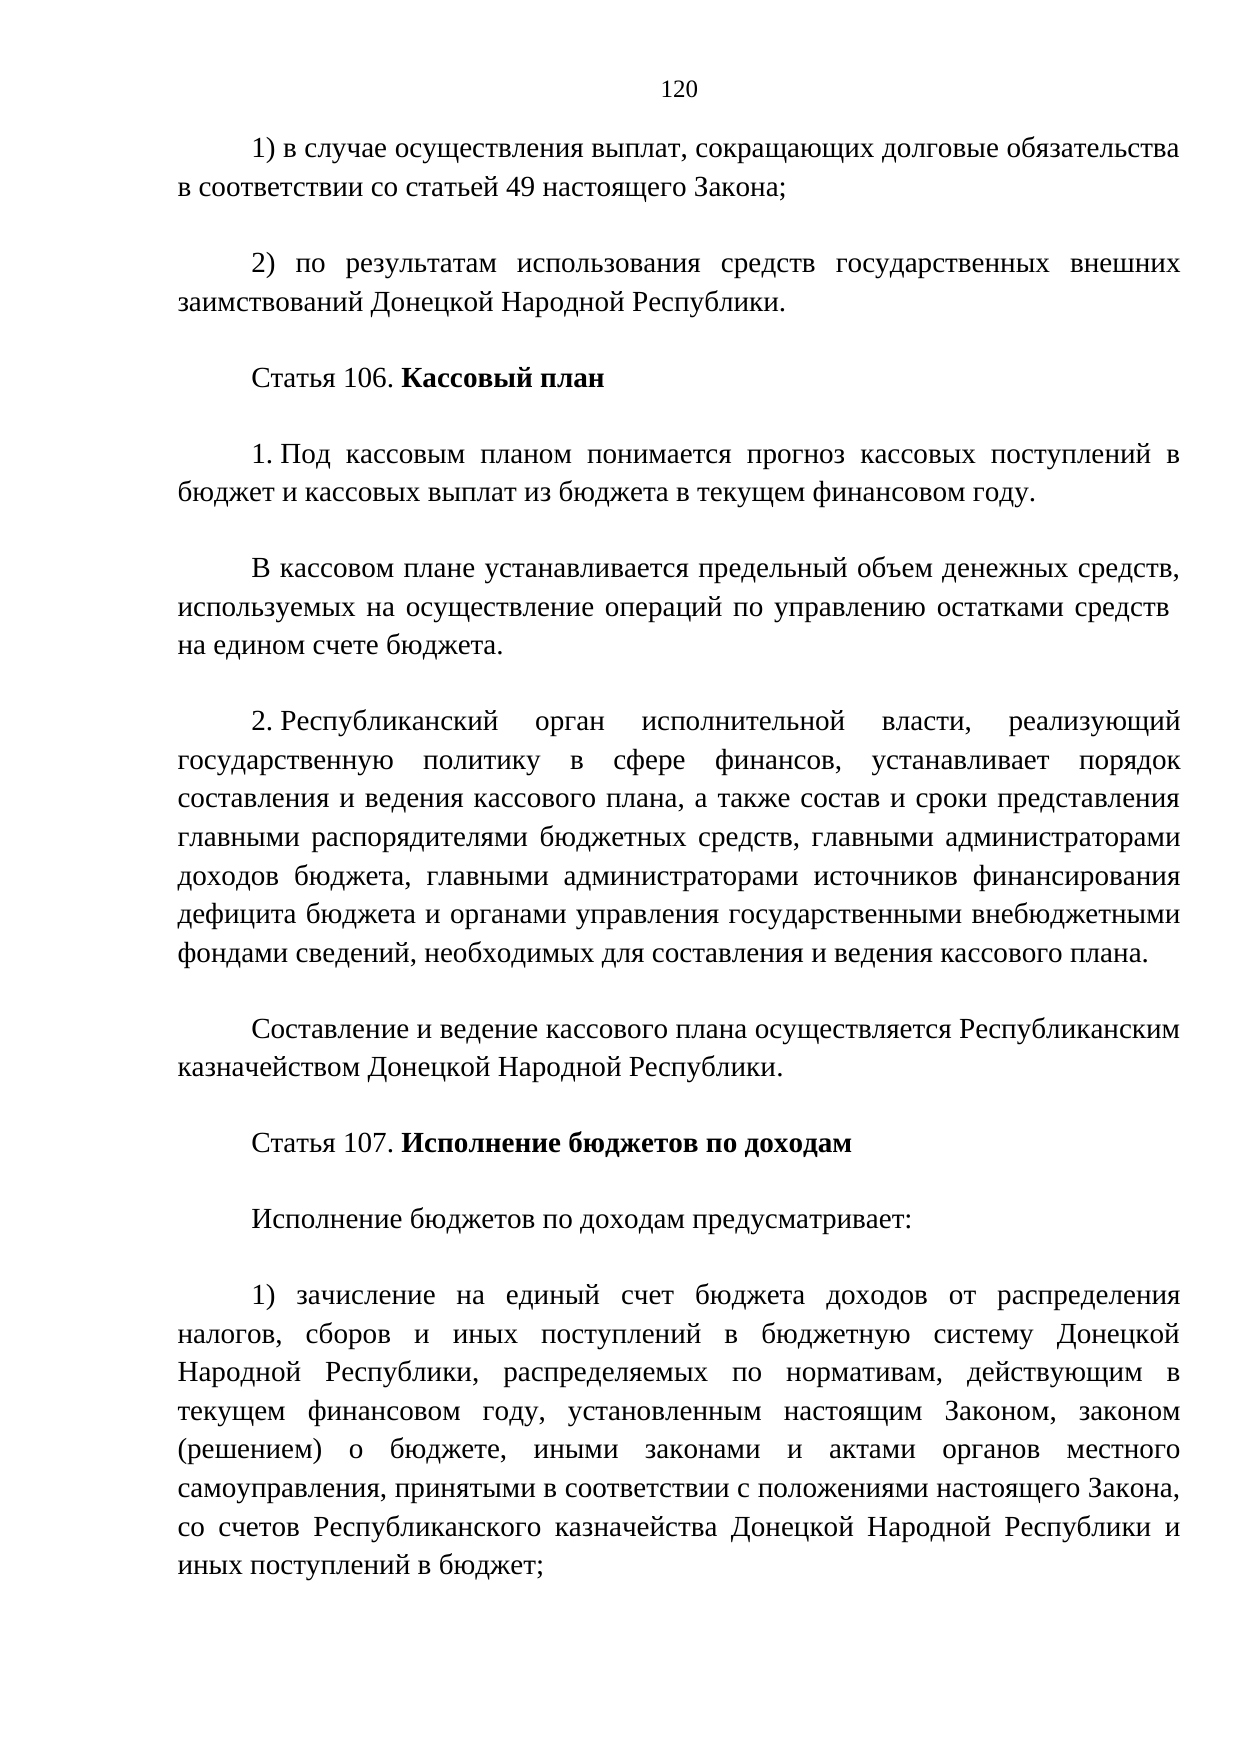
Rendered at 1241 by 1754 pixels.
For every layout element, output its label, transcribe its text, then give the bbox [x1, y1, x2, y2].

text В кассовом плане устанавливается предельный объем денежных средств, используемых на осуществление операций по управлению остатками средств на едином счете бюджета. [177, 550, 1181, 661]
text Исполнение бюджетов по доходам предусматривает: [177, 1201, 1181, 1235]
text 1) зачисление на единый счет бюджета доходов от распределения налогов, сборов и иных поступлений в бюджетную систему Донецкой Народной Республики, распределяемых по нормативам, действующим в текущем финансовом году, установленным настоящим Законом, законом (решением) о бюджете, иными законами и актами органов местного самоуправления, принятыми в соответствии с положениями настоящего Закона, со счетов Республиканского казначейства Донецкой Народной Республики и иных поступлений в бюджет; [177, 1277, 1181, 1581]
text 1. Под кассовым планом понимается прогноз кассовых поступлений в бюджет и кассовых выплат из бюджета в текущем финансовом году. [177, 436, 1181, 508]
text 2) по результатам использования средств государственных внешних заимствований Донецкой Народной Республики. [177, 245, 1181, 317]
text 1) в случае осуществления выплат, сокращающих долговые обязательства в соответствии со статьей 49 настоящего Закона; [177, 131, 1181, 203]
text 2. Республиканский орган исполнительной власти, реализующий государственную политику в сфере финансов, устанавливает порядок составления и ведения кассового плана, а также состав и сроки представления главными распорядителями бюджетных средств, главными администраторами доходов бюджета, главными администраторами источников финансирования дефицита бюджета и органами управления государственными внебюджетными фондами сведений, необходимых для составления и ведения кассового плана. [177, 703, 1181, 968]
text Статья 107. Исполнение бюджетов по доходам [177, 1125, 1181, 1159]
text Статья 106. Кассовый план [177, 360, 1181, 393]
text Составление и ведение кассового плана осуществляется Республиканским казначейством Донецкой Народной Республики. [177, 1011, 1181, 1083]
